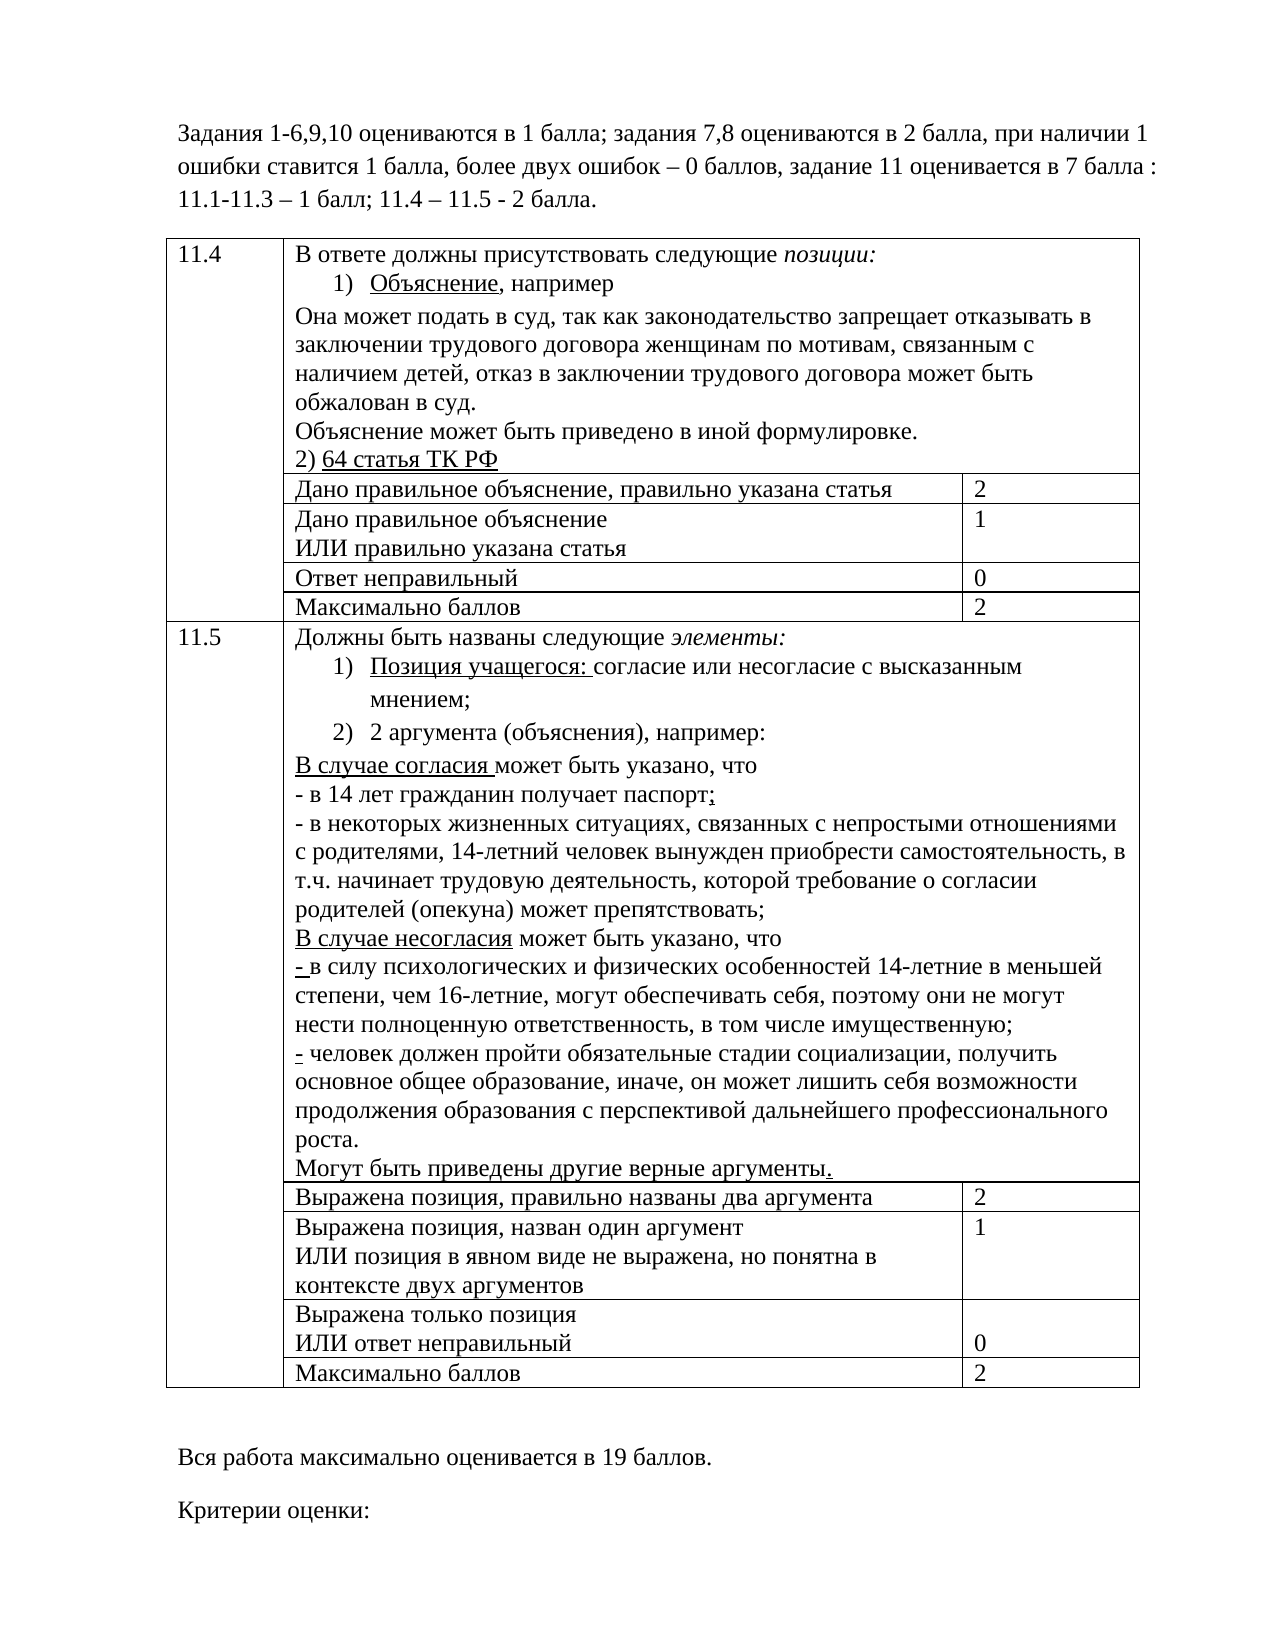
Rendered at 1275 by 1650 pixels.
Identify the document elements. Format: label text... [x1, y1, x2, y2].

table_cell Выражена позиция, назван один аргумент ИЛИ позиция в явном виде не выражена, но понятна в контексте двух аргументов [284, 1212, 962, 1298]
table_cell 2 [963, 474, 1139, 503]
table_cell Дано правильное объяснение ИЛИ правильно указана статья [284, 504, 962, 562]
table_cell Максимально баллов [284, 1358, 962, 1387]
table_cell 0 [963, 563, 1139, 591]
table_cell 2 [963, 1358, 1139, 1387]
table_cell 1 [963, 504, 1139, 562]
table_cell Выражена позиция, правильно названы два аргумента [284, 1183, 962, 1211]
table_cell Максимально баллов [284, 593, 962, 621]
table_cell 2 [963, 593, 1139, 621]
table_cell Дано правильное объяснение, правильно указана статья [284, 474, 962, 503]
table_cell Ответ неправильный [284, 563, 962, 591]
table_cell Выражена только позиция ИЛИ ответ неправильный [284, 1300, 962, 1357]
table_cell 11.5 [167, 622, 283, 1387]
text Критерии оценки: [177, 1496, 1186, 1524]
table_cell 0 [963, 1300, 1139, 1357]
text Задания 1-6,9,10 оцениваются в 1 балла; задания 7,8 оцениваются в 2 балла, при наличии 1 ошибки ставится 1 балла, более двух ошибок – 0 баллов, задание 11 оценивается в 7 балла : 11.1-11.3 – 1 балл; 11.4 – 11.5 - 2 балла. [177, 118, 1186, 213]
table_header 11.4 [167, 239, 283, 621]
text Вся работа максимально оценивается в 19 баллов. [177, 1442, 1186, 1470]
table_cell Должны быть названы следующие элементы: Позиция учащегося: согласие или несогласие с высказанным мнением; 2 аргумента (объяснения), например: В случае согласия может быть указано, что - в 14 лет гражданин получает паспорт; - в некоторых жизненных ситуациях, связанных с непростыми отношениями с родителями, 14-летний человек вынужден приобрести самостоятельность, в т.ч. начинает трудовую деятельность, которой требование о согласии родителей (опекуна) может препятствовать; В случае несогласия может быть указано, что - в силу психологических и физических особенностей 14-летние в меньшей степени, чем 16-летние, могут обеспечивать себя, поэтому они не могут нести полноценную ответственность, в том числе имущественную; - человек должен пройти обязательные стадии социализации, получить основное общее образование, иначе, он может лишить себя возможности продолжения образования с перспективой дальнейшего профессионального роста. Могут быть приведены другие верные аргументы. [284, 622, 1139, 1181]
table_cell 2 [963, 1183, 1139, 1211]
table_header В ответе должны присутствовать следующие позиции: Объяснение, например Она может подать в суд, так как законодательство запрещает отказывать в заключении трудового договора женщинам по мотивам, связанным с наличием детей, отказ в заключении трудового договора может быть обжалован в суд. Объяснение может быть приведено в иной формулировке. 2) 64 статья ТК РФ [284, 239, 1139, 473]
table_cell 1 [963, 1212, 1139, 1298]
